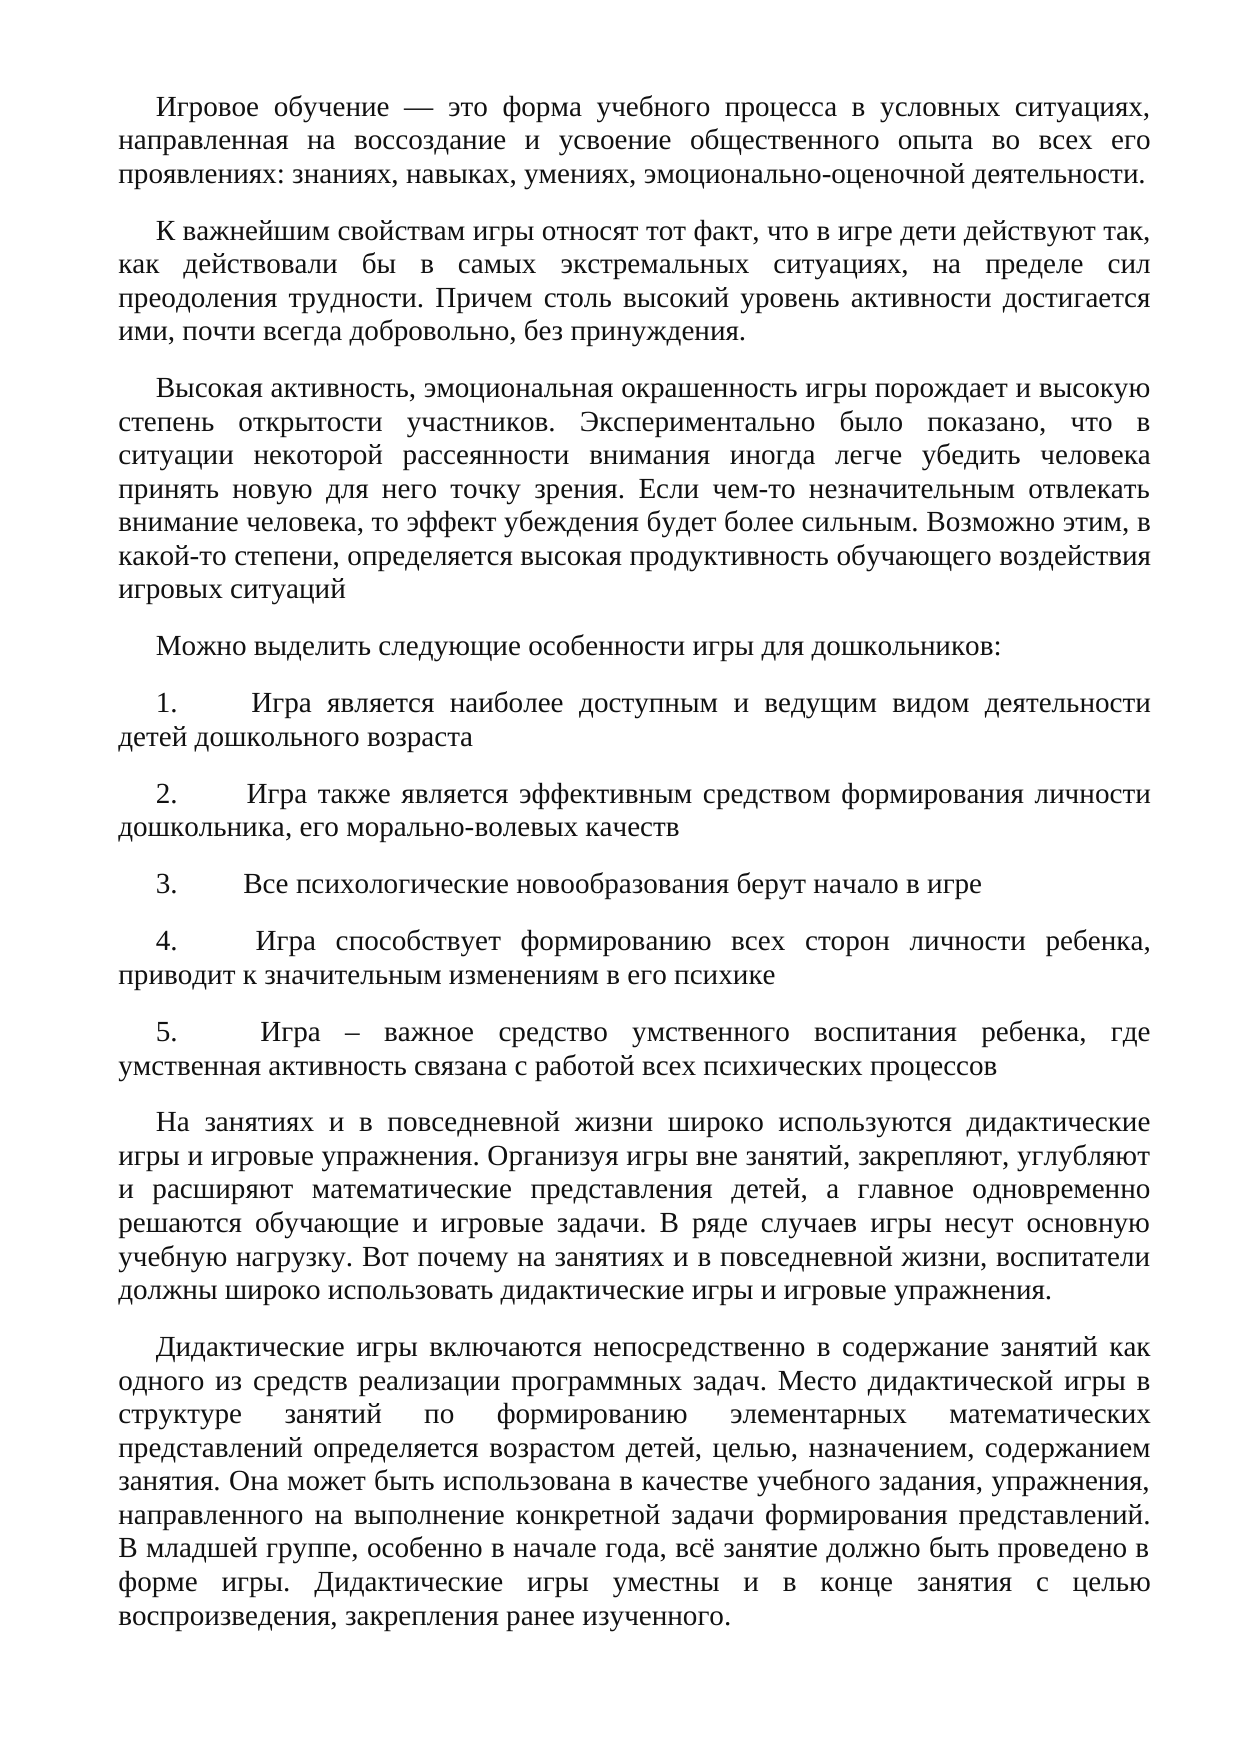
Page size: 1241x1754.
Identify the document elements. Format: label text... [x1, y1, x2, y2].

text Высокая активность, эмоциональная окрашенность игры порождает и высокую степень открытости участников. Экспериментально было показано, что в ситуации некоторой рассеянности внимания иногда легче убедить человека принять новую для него точку зрения. Если чем-то незначительным отвлекать внимание человека, то эффект убеждения будет более сильным. Возможно этим, в какой-то степени, определяется высокая продуктивность обучающего воздействия игровых ситуаций [118, 370, 1152, 605]
text 2. Игра также является эффективным средством формирования личности дошкольника, его морально-волевых качеств [118, 776, 1152, 843]
text К важнейшим свойствам игры относят тот факт, что в игре дети действуют так, как действовали бы в самых экстремальных ситуациях, на пределе сил преодоления трудности. Причем столь высокий уровень активности достигается ими, почти всегда добровольно, без принуждения. [118, 213, 1152, 347]
text Дидактические игры включаются непосредственно в содержание занятий как одного из средств реализации программных задач. Место дидактической игры в структуре занятий по формированию элементарных математических представлений определяется возрастом детей, целью, назначением, содержанием занятия. Она может быть использована в качестве учебного задания, упражнения, направленного на выполнение конкретной задачи формирования представлений. В младшей группе, особенно в начале года, всё занятие должно быть проведено в форме игры. Дидактические игры уместны и в конце занятия с целью воспроизведения, закрепления ранее изученного. [118, 1329, 1152, 1631]
text На занятиях и в повседневной жизни широко используются дидактические игры и игровые упражнения. Организуя игры вне занятий, закрепляют, углубляют и расширяют математические представления детей, а главное одновременно решаются обучающие и игровые задачи. В ряде случаев игры несут основную учебную нагрузку. Вот почему на занятиях и в повседневной жизни, воспитатели должны широко использовать дидактические игры и игровые упражнения. [118, 1104, 1152, 1306]
text 1. Игра является наиболее доступным и ведущим видом деятельности детей дошкольного возраста [118, 686, 1152, 753]
text Игровое обучение — это форма учебного процесса в условных ситуациях, направленная на воссоздание и усвоение общественного опыта во всех его проявлениях: знаниях, навыках, умениях, эмоционально-оценочной деятельности. [118, 89, 1152, 189]
text 4. Игра способствует формированию всех сторон личности ребенка, приводит к значительным изменениям в его психике [118, 923, 1152, 991]
text Можно выделить следующие особенности игры для дошкольников: [118, 628, 1152, 662]
text 5. Игра – важное средство умственного воспитания ребенка, где умственная активность связана с работой всех психических процессов [118, 1014, 1152, 1081]
text 3. Все психологические новообразования берут начало в игре [118, 867, 1152, 900]
